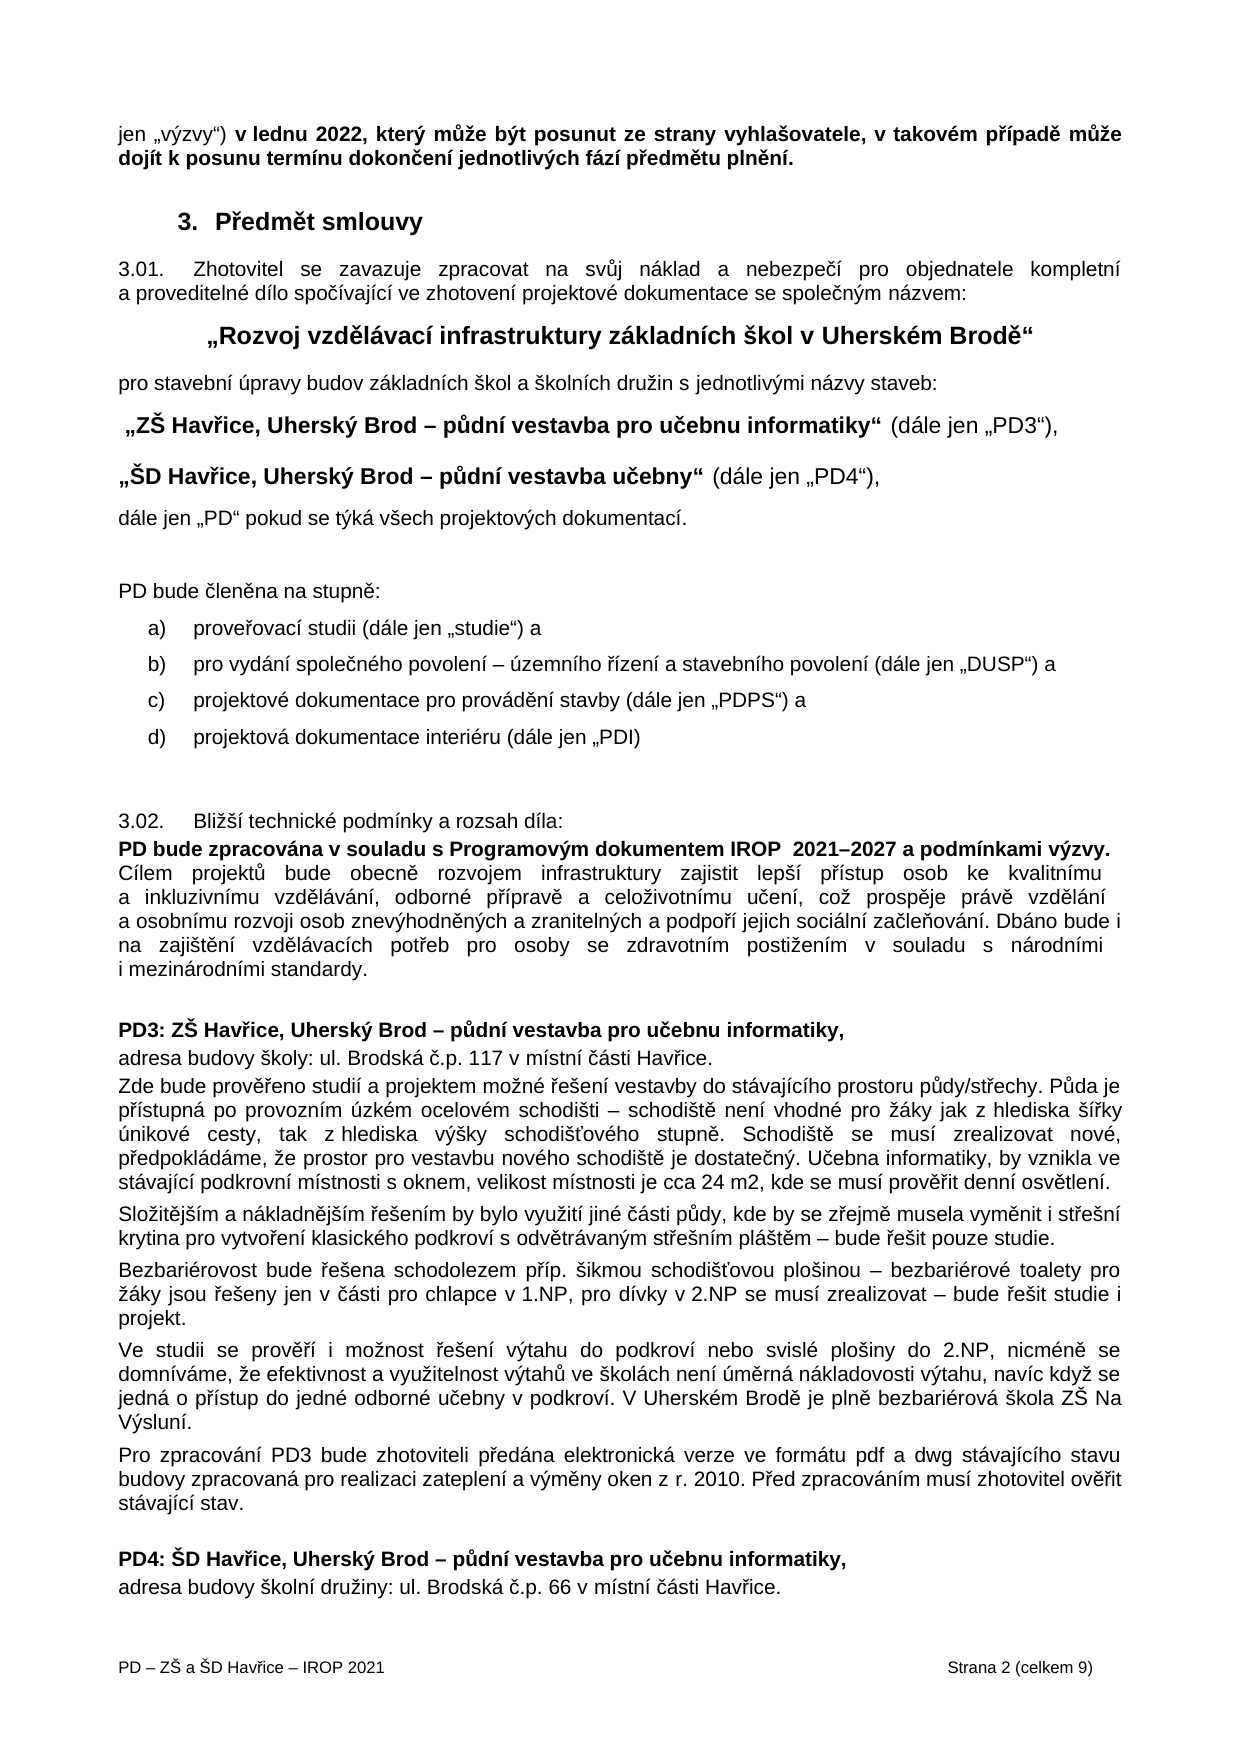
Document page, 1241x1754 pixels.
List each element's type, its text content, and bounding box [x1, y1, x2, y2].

subtitle projektové dokumentace pro provádění stavby (dále jen „PDPS“) a [148, 688, 1122, 712]
text PD bude zpracována v souladu s Programovým dokumentem IROP 2021–2027 a podmínkami výzvy. [118, 837, 1122, 861]
text adresa budovy školy: ul. Brodská č.p. 117 v místní části Havřice. [118, 1046, 1122, 1069]
subtitle „ZŠ Havřice, Uherský Brod – půdní vestavba pro učebnu informatiky“ (dále jen „PD3“), [118, 412, 1122, 438]
subtitle Bližší technické podmínky a rozsah díla: [118, 809, 1122, 833]
subtitle Předmět smlouvy [177, 207, 1122, 236]
text dále jen „PD“ pokud se týká všech projektových dokumentací. [118, 506, 1122, 530]
text Cílem projektů bude obecně rozvojem infrastruktury zajistit lepší přístup osob ke kvalitnímu a inkluzivnímu vzdělávání, odborné přípravě a celoživotnímu učení, což prospěje právě vzdělání a osobnímu rozvoji osob znevýhodněných a zranitelných a podpoří jejich sociální začleňování. Dbáno bude i na zajištění vzdělávacích potřeb pro osoby se zdravotním postižením v souladu s národními i mezinárodními standardy. [118, 861, 1122, 981]
subtitle Zhotovitel se zavazuje zpracovat na svůj náklad a nebezpečí pro objednatele kompletní a proveditelné dílo spočívající ve zhotovení projektové dokumentace se společným názvem: [118, 257, 1122, 305]
subtitle „Rozvoj vzdělávací infrastruktury základních škol v Uherském Brodě“ [118, 321, 1122, 350]
text Ve studii se prověří i možnost řešení výtahu do podkroví nebo svislé plošiny do 2.NP, nicméně se domníváme, že efektivnost a využitelnost výtahů ve školách není úměrná nákladovosti výtahu, navíc když se jedná o přístup do jedné odborné učebny v podkroví. V Uherském Brodě je plně bezbariérová škola ZŠ Na Výsluní. [118, 1338, 1122, 1434]
text Složitějším a nákladnějším řešením by bylo využití jiné části půdy, kde by se zřejmě musela vyměnit i střešní krytina pro vytvoření klasického podkroví s odvětrávaným střešním pláštěm – bude řešit pouze studie. [118, 1202, 1122, 1250]
subtitle proveřovací studii (dále jen „studie“) a [148, 615, 1122, 639]
subtitle PD bude členěna na stupně: [118, 579, 1122, 603]
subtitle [118, 122, 1122, 170]
subtitle „ŠD Havřice, Uherský Brod – půdní vestavba učebny“ (dále jen „PD4“), [118, 463, 1122, 489]
subtitle pro vydání společného povolení – územního řízení a stavebního povolení (dále jen „DUSP“) a [148, 652, 1122, 676]
text adresa budovy školní družiny: ul. Brodská č.p. 66 v místní části Havřice. [118, 1575, 1122, 1599]
subtitle pro stavební úpravy budov základních škol a školních družin s jednotlivými názvy staveb: [118, 371, 1122, 395]
text PD3: ZŠ Havřice, Uherský Brod – půdní vestavba pro učebnu informatiky, [118, 1017, 1122, 1041]
text Pro zpracování PD3 bude zhotoviteli předána elektronická verze ve formátu pdf a dwg stávajícího stavu budovy zpracovaná pro realizaci zateplení a výměny oken z r. 2010. Před zpracováním musí zhotovitel ověřit stávající stav. [118, 1442, 1122, 1514]
subtitle projektová dokumentace interiéru (dále jen „PDI) [148, 725, 1122, 749]
text Bezbariérovost bude řešena schodolezem příp. šikmou schodišťovou plošinou – bezbariérové toalety pro žáky jsou řešeny jen v části pro chlapce v 1.NP, pro dívky v 2.NP se musí zrealizovat – bude řešit studie i projekt. [118, 1258, 1122, 1330]
text PD4: ŠD Havřice, Uherský Brod – půdní vestavba pro učebnu informatiky, [118, 1547, 1122, 1571]
text Zde bude prověřeno studií a projektem možné řešení vestavby do stávajícího prostoru půdy/střechy. Půda je přístupná po provozním úzkém ocelovém schodišti – schodiště není vhodné pro žáky jak z hlediska šířky únikové cesty, tak z hlediska výšky schodišťového stupně. Schodiště se musí zrealizovat nové, předpokládáme, že prostor pro vestavbu nového schodiště je dostatečný. Učebna informatiky, by vznikla ve stávající podkrovní místnosti s oknem, velikost místnosti je cca 24 m2, kde se musí prověřit denní osvětlení. [118, 1074, 1122, 1193]
